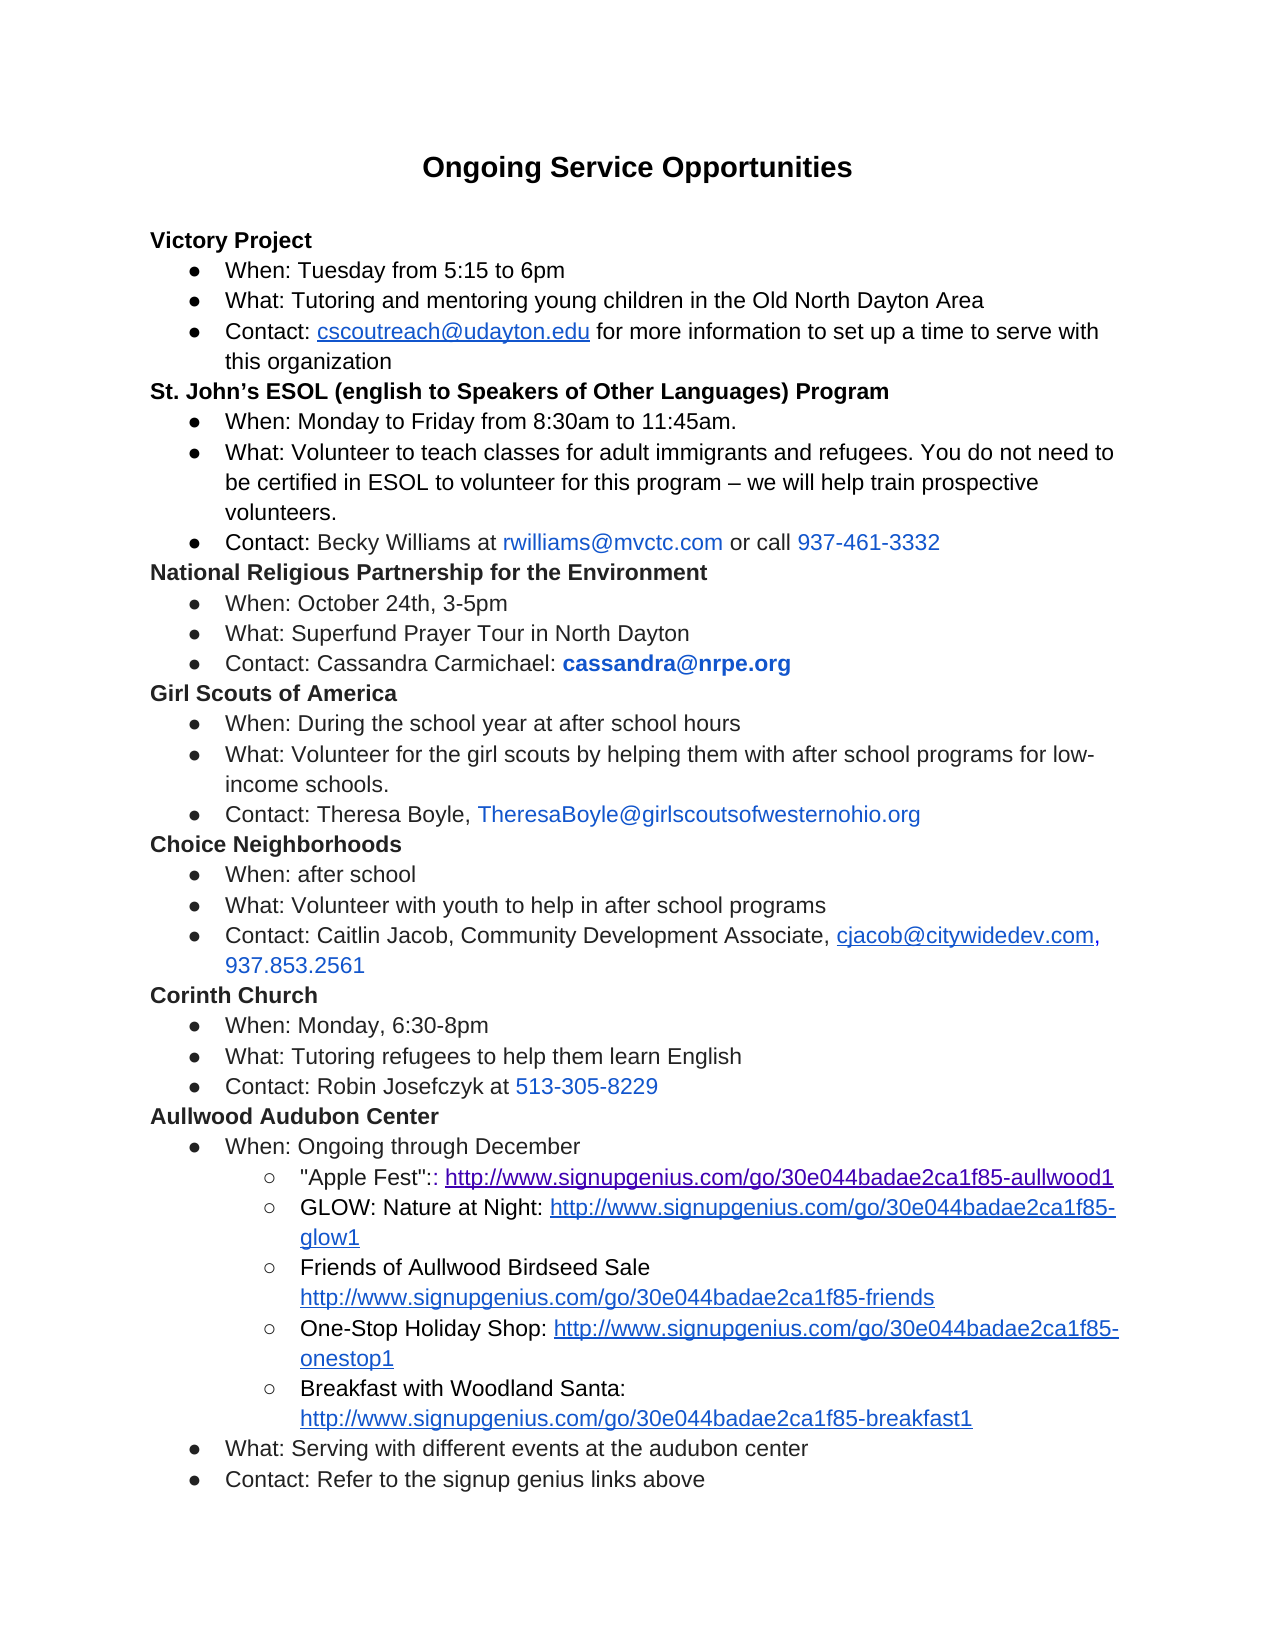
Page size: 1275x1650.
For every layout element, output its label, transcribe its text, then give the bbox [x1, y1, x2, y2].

list What: Tutoring refugees to help them learn English [187, 1043, 1125, 1069]
text Corinth Church [150, 982, 1125, 1009]
list Breakfast with Woodland Santa: http://www.signupgenius.com/go/30e044badae2ca1f85-breakfast1 [262, 1375, 1125, 1432]
list Contact: Cassandra Carmichael: cassandra@nrpe.org [187, 650, 1125, 676]
text Choice Neighborhoods [150, 831, 1125, 858]
list When: Ongoing through December [187, 1133, 1125, 1160]
list What: Tutoring and mentoring young children in the Old North Dayton Area [187, 287, 1125, 314]
list Contact: cscoutreach@udayton.edu for more information to set up a time to serve with this organization [187, 318, 1125, 374]
list What: Superfund Prayer Tour in North Dayton [187, 620, 1125, 646]
list GLOW: Nature at Night: http://www.signupgenius.com/go/30e044badae2ca1f85-glow1 [262, 1194, 1125, 1250]
list "Apple Fest":: http://www.signupgenius.com/go/30e044badae2ca1f85-aullwood1 [262, 1163, 1125, 1190]
list Contact: Refer to the signup genius links above [187, 1466, 1125, 1492]
list What: Volunteer to teach classes for adult immigrants and refugees. You do not need to be certified in ESOL to volunteer for this program – we will help train prospective volunteers. [187, 438, 1125, 525]
text National Religious Partnership for the Environment [150, 559, 1125, 586]
list Contact: Caitlin Jacob, Community Development Associate, cjacob@citywidedev.com, 937.853.2561 [187, 922, 1125, 978]
list Contact: Becky Williams at rwilliams@mvctc.com or call 937-461-3332 [187, 529, 1125, 556]
list What: Serving with different events at the audubon center [187, 1435, 1125, 1462]
list Friends of Aullwood Birdseed Sale http://www.signupgenius.com/go/30e044badae2ca1f85-friends [262, 1254, 1125, 1311]
list Contact: Theresa Boyle, TheresaBoyle@girlscoutsofwesternohio.org [187, 801, 1125, 827]
list When: Monday, 6:30-8pm [187, 1012, 1125, 1039]
list One-Stop Holiday Shop: http://www.signupgenius.com/go/30e044badae2ca1f85-onestop1 [262, 1314, 1125, 1371]
list What: Volunteer with youth to help in after school programs [187, 892, 1125, 918]
list When: Tuesday from 5:15 to 6pm [187, 257, 1125, 284]
list Contact: Robin Josefczyk at 513-305-8229 [187, 1073, 1125, 1099]
text Victory Project [150, 227, 1125, 253]
text St. John’s ESOL (english to Speakers of Other Languages) Program [150, 378, 1125, 404]
list When: after school [187, 861, 1125, 888]
list When: Monday to Friday from 8:30am to 11:45am. [187, 408, 1125, 435]
list When: During the school year at after school hours [187, 710, 1125, 737]
text Aullwood Audubon Center [150, 1103, 1125, 1129]
text Girl Scouts of America [150, 680, 1125, 707]
list What: Volunteer for the girl scouts by helping them with after school programs for low-income schools. [187, 741, 1125, 797]
list When: October 24th, 3-5pm [187, 589, 1125, 616]
text Ongoing Service Opportunities [150, 150, 1125, 183]
